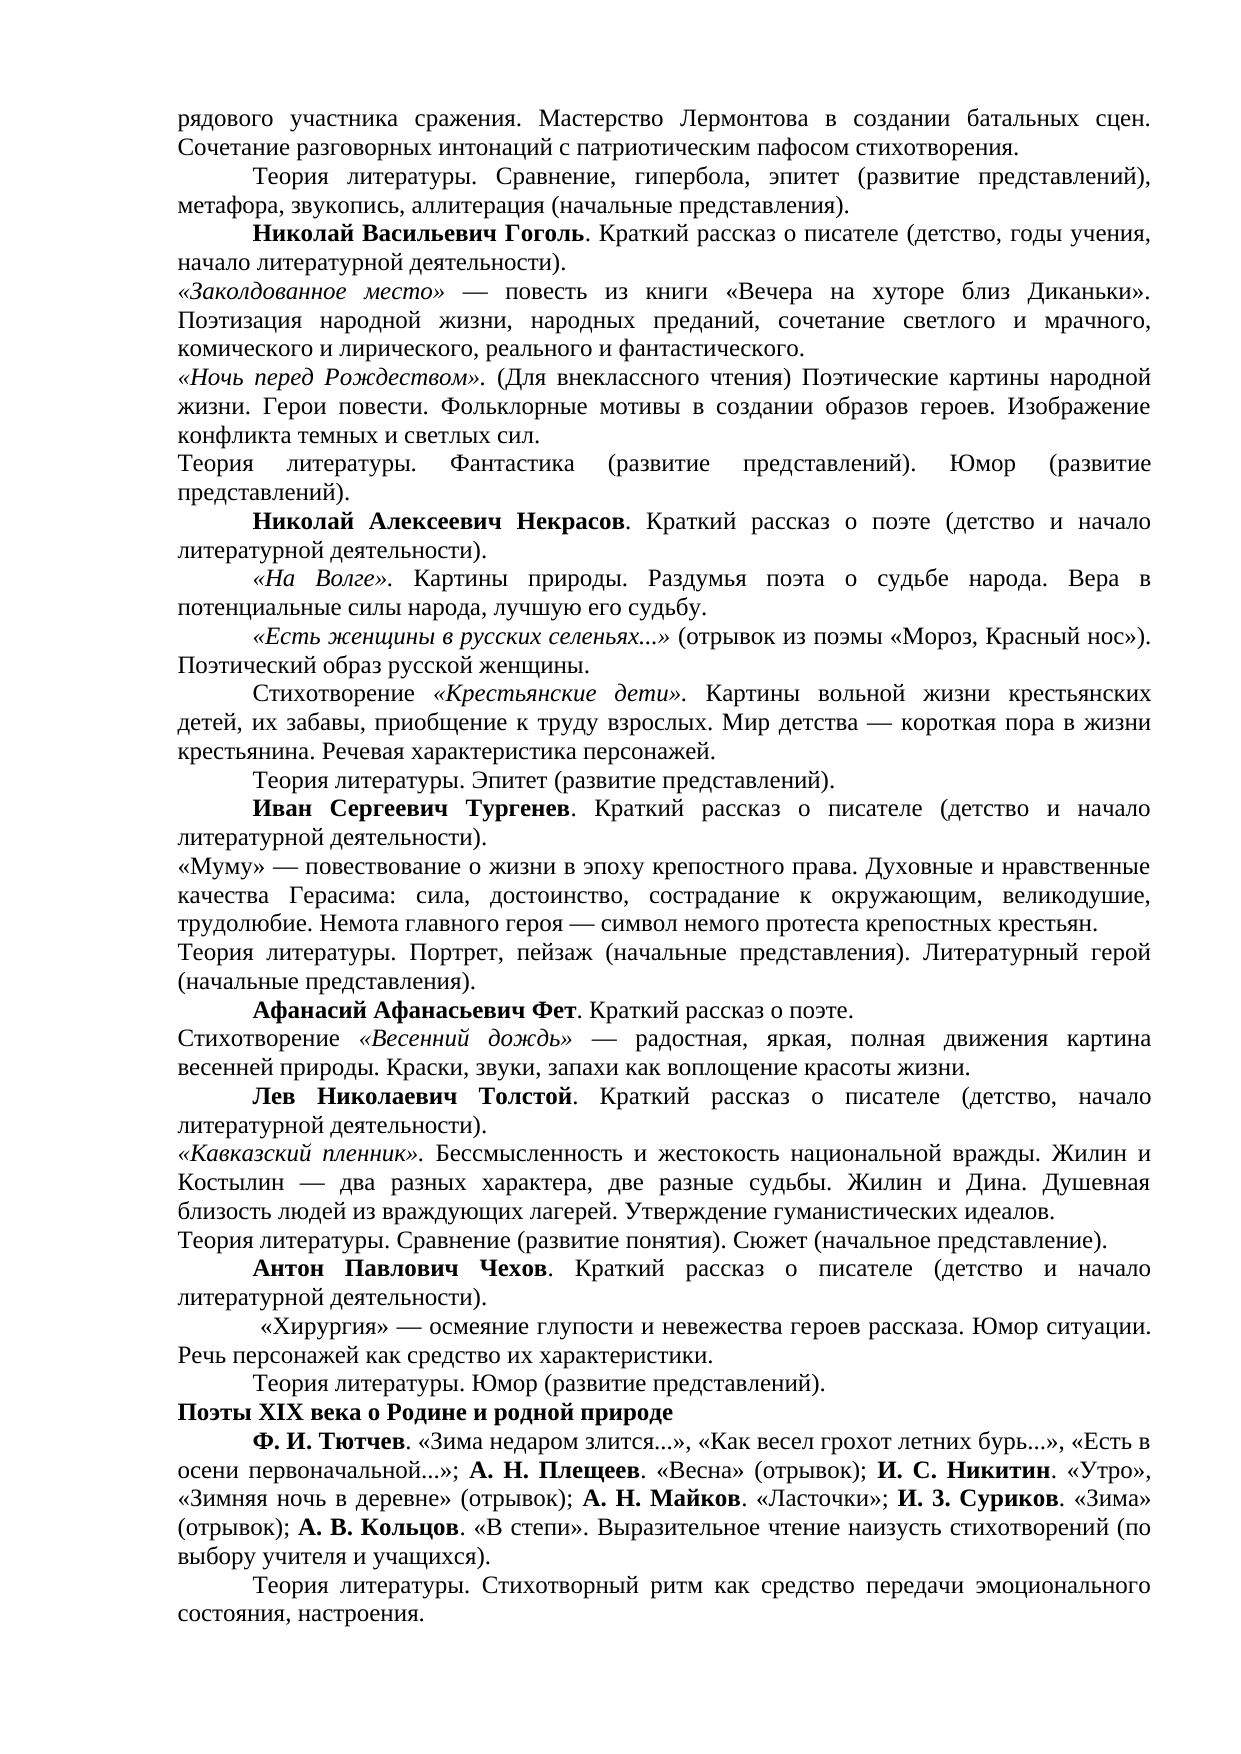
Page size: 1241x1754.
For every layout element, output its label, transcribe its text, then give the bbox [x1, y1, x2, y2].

text Поэты XIX века о Родине и родной природе [177, 1397, 1152, 1426]
text Афанасий Афанасьевич Фет. Краткий рассказ о поэте. [177, 995, 1152, 1023]
text «Ночь перед Рождеством». (Для внеклассного чтения) Поэтические картины народной жизни. Герои повести. Фольклорные мотивы в создании образов героев. Изображение конфликта темных и светлых сил. [177, 362, 1152, 448]
text Николай Васильевич Гоголь. Краткий рассказ о писателе (детство, годы учения, начало литературной деятельности). [177, 218, 1152, 276]
text «На Волге». Картины природы. Раздумья поэта о судьбе народа. Вера в потенциальные силы народа, лучшую его судьбу. [177, 563, 1152, 621]
text Николай Алексеевич Некрасов. Краткий рассказ о поэте (детство и начало литературной деятельности). [177, 506, 1152, 563]
text «Муму» — повествование о жизни в эпоху крепостного права. Духовные и нравственные качества Герасима: сила, достоинство, сострадание к окружающим, великодушие, трудолюбие. Немота главного героя — символ немого протеста крепостных крестьян. [177, 851, 1152, 937]
text Ф. И. Тютчев. «Зима недаром злится...», «Как весел грохот летних бурь...», «Есть в осени первоначальной...»; А. Н. Плещеев. «Весна» (отрывок); И. С. Никитин. «Утро», «Зимняя ночь в деревне» (отрывок); А. Н. Майков. «Ласточки»; И. 3. Суриков. «Зима» (отрывок); А. В. Кольцов. «В степи». Выразительное чтение наизусть стихотворений (по выбору учителя и учащихся). [177, 1426, 1152, 1570]
text Лев Николаевич Толстой. Краткий рассказ о писателе (детство, начало литературной деятельности). [177, 1081, 1152, 1138]
text Стихотворение «Крестьянские дети». Картины вольной жизни крестьянских детей, их забавы, приобщение к труду взрослых. Мир детства — короткая пора в жизни крестьянина. Речевая характеристика персонажей. [177, 678, 1152, 765]
text Теория литературы. Сравнение (развитие понятия). Сюжет (начальное представление). [177, 1225, 1152, 1253]
text «Есть женщины в русских селеньях...» (отрывок из поэмы «Мороз, Красный нос»). Поэтический образ русской женщины. [177, 621, 1152, 678]
text «Хирургия» — осмеяние глупости и невежества героев рассказа. Юмор ситуации. Речь персонажей как средство их характеристики. [177, 1311, 1152, 1368]
text Антон Павлович Чехов. Краткий рассказ о писателе (детство и начало литературной деятельности). [177, 1253, 1152, 1311]
text «Заколдованное место» — повесть из книги «Вечера на хуторе близ Диканьки». Поэтизация народной жизни, народных преданий, сочетание светлого и мрачного, комического и лирического, реального и фантастического. [177, 276, 1152, 362]
text Иван Сергеевич Тургенев. Краткий рассказ о писателе (детство и начало литературной деятельности). [177, 793, 1152, 851]
text Стихотворение «Весенний дождь» — радостная, яркая, полная движения картина весенней природы. Краски, звуки, запахи как воплощение красоты жизни. [177, 1023, 1152, 1081]
text «Кавказский пленник». Бессмысленность и жестокость национальной вражды. Жилин и Костылин — два разных характера, две разные судьбы. Жилин и Дина. Душевная близость людей из враждующих лагерей. Утверждение гуманистических идеалов. [177, 1138, 1152, 1225]
text Теория литературы. Фантастика (развитие представлений). Юмор (развитие представлений). [177, 448, 1152, 506]
text Теория литературы. Сравнение, гипербола, эпитет (развитие представлений), метафора, звукопись, аллитерация (начальные представления). [177, 161, 1152, 218]
text Теория литературы. Стихотворный ритм как средство передачи эмоционального состояния, настроения. [177, 1570, 1152, 1627]
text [177, 103, 1152, 161]
text Теория литературы. Юмор (развитие представлений). [177, 1368, 1152, 1397]
text Теория литературы. Эпитет (развитие представлений). [177, 765, 1152, 793]
text Теория литературы. Портрет, пейзаж (начальные представления). Литературный герой (начальные представления). [177, 937, 1152, 995]
